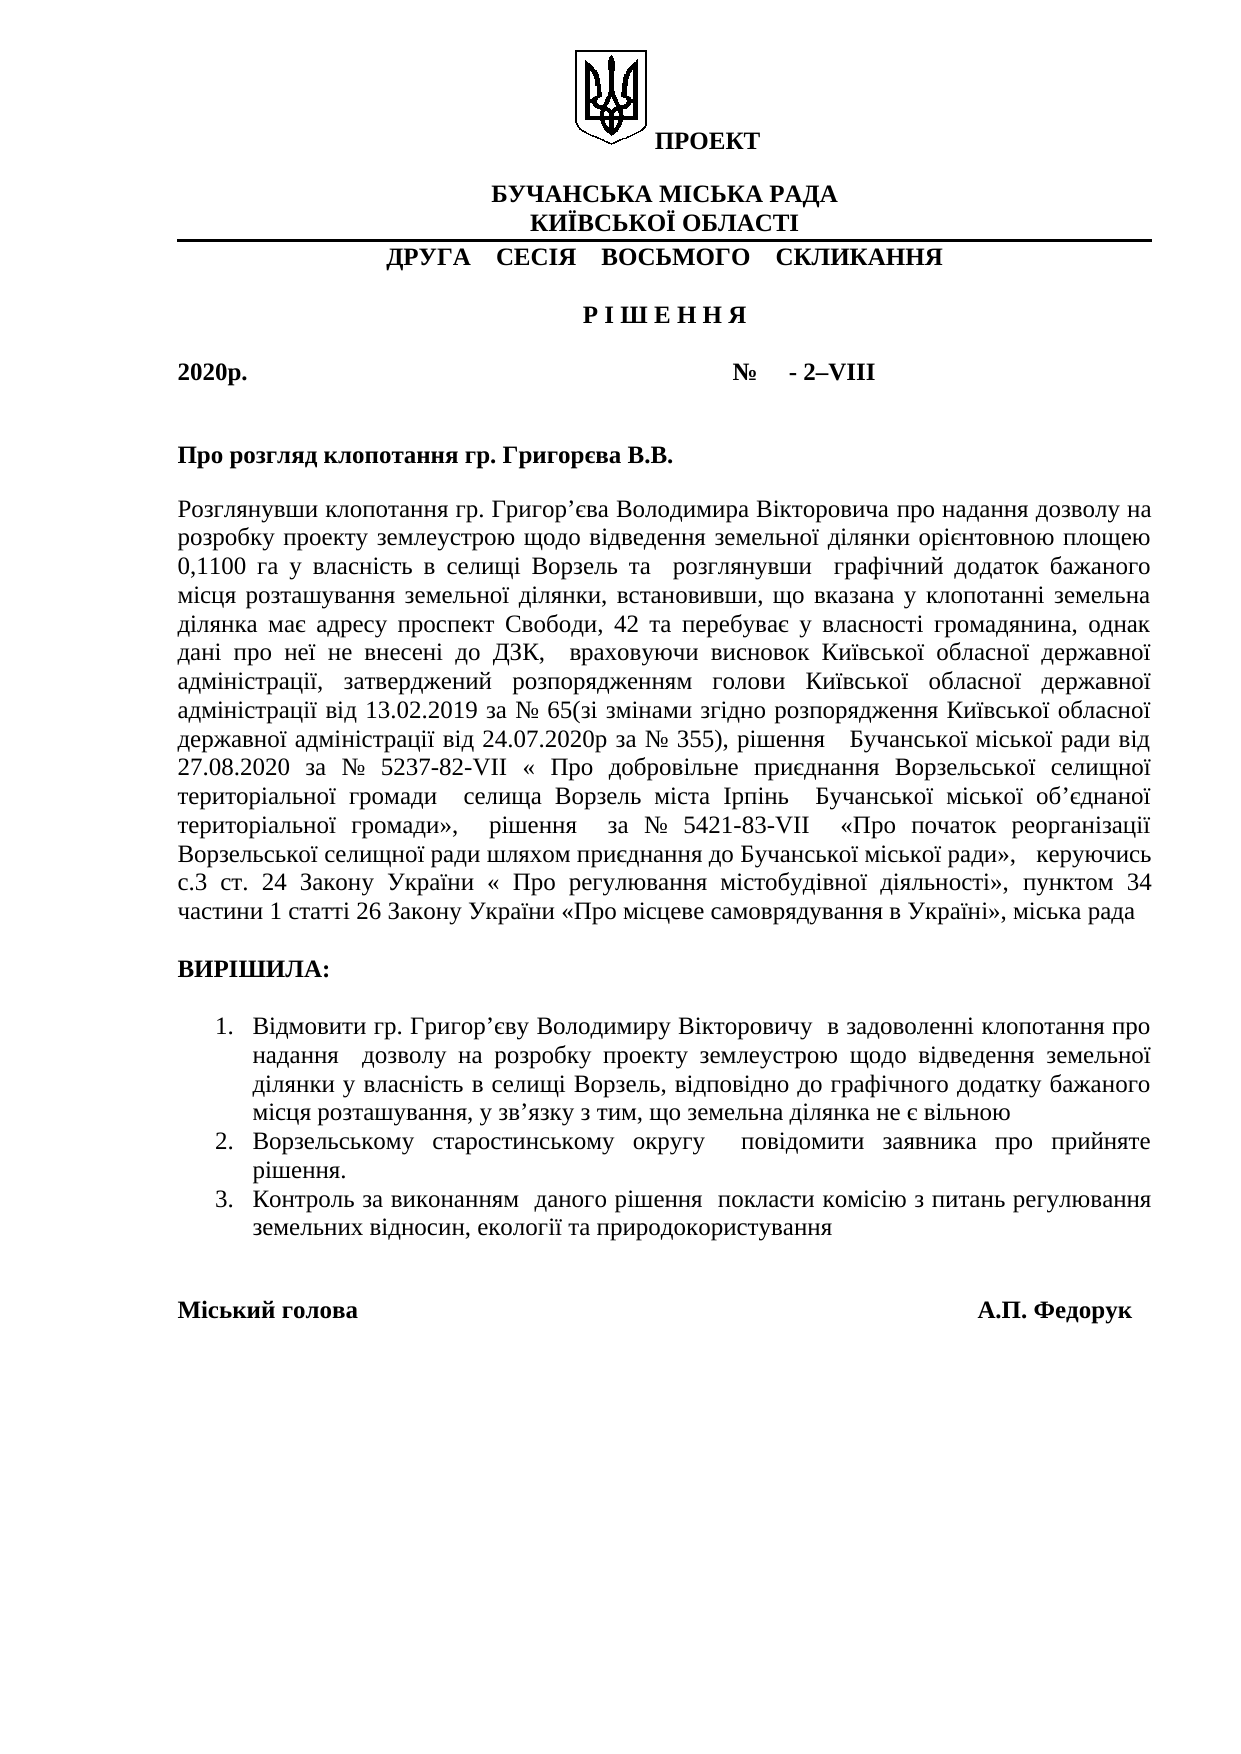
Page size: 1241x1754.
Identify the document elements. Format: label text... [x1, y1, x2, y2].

list Відмовити гр. Григор’єву Володимиру Вікторовичу в задоволенні клопотання про надання дозволу на розробку проекту землеустрою щодо відведення земельної ділянки у власність в селищі Ворзель, відповідно до графічного додатку бажаного місця розташування, у зв’язку з тим, що земельна ділянка не є вільною [215, 1011, 1152, 1126]
list Ворзельському старостинському округу повідомити заявника про прийняте рішення. [215, 1126, 1152, 1184]
text Розглянувши клопотання гр. Григор’єва Володимира Вікторовича про надання дозволу на розробку проекту землеустрою щодо відведення земельної ділянки орієнтовною площею 0,1100 га у власність в селищі Ворзель та розглянувши графічний додаток бажаного місця розташування земельної ділянки, встановивши, що вказана у клопотанні земельна ділянка має адресу проспект Свободи, 42 та перебуває у власності громадянина, однак дані про неї не внесені до ДЗК, враховуючи висновок Київської обласної державної адміністрації, затверджений розпорядженням голови Київської обласної державної адміністрації від 13.02.2019 за № 65(зі змінами згідно розпорядження Київської обласної державної адміністрації від 24.07.2020р за № 355), рішення Бучанської міської ради від 27.08.2020 за № 5237-82-VІІ « Про добровільне приєднання Ворзельської селищної територіальної громади селища Ворзель міста Ірпінь Бучанської міської об’єднаної територіальної громади», рішення за № 5421-83-VІІ «Про початок реорганізації Ворзельської селищної ради шляхом приєднання до Бучанської міської ради», керуючись с.3 ст. 24 Закону України « Про регулювання містобудівної діяльності», пунктом 34 частини 1 статті 26 Закону України «Про місцеве самоврядування в Україні», міська рада [177, 494, 1152, 925]
text Про розгляд клопотання гр. Григорєва В.В. [177, 440, 1152, 469]
text 2020р. № - 2–VІІІ [177, 357, 1152, 386]
text ВИРІШИЛА: [177, 954, 1152, 982]
text ДРУГА СЕСІЯ ВОСЬМОГО СКЛИКАННЯ [177, 242, 1152, 271]
list Контроль за виконанням даного рішення покласти комісію з питань регулювання земельних відносин, екології та природокористування [215, 1184, 1152, 1241]
text Міський голова А.П. Федорук [177, 1295, 1152, 1324]
text БУЧАНСЬКА МІСЬКА РАДА [177, 179, 1152, 208]
text ПРОЕКТ [177, 44, 1152, 154]
text КИЇВСЬКОЇ ОБЛАСТІ [177, 208, 1152, 239]
text Р І Ш Е Н Н Я [177, 300, 1152, 328]
